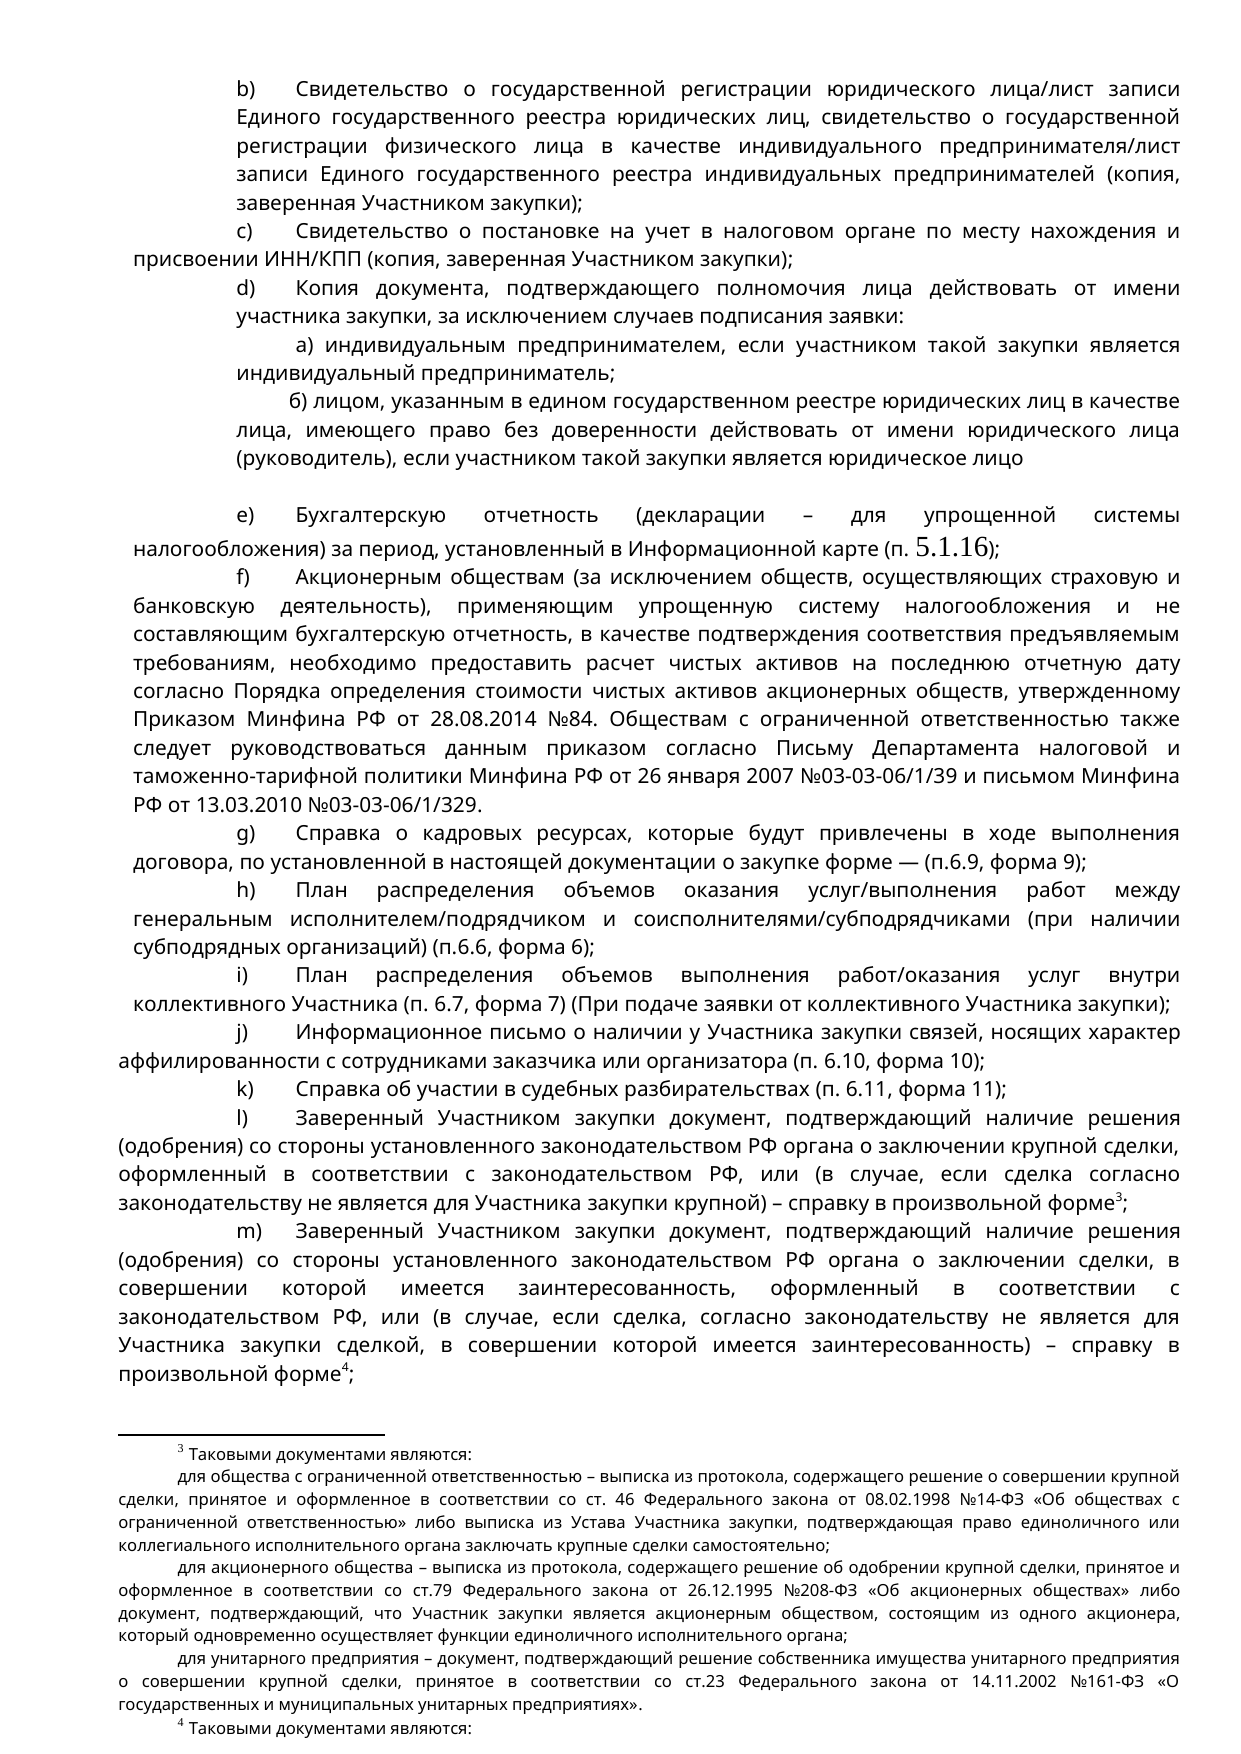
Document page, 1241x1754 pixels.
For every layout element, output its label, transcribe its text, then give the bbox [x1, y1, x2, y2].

list План распределения объемов выполнения работ/оказания услуг внутри коллективного Участника (п. 6.7, форма 7) (При подаче заявки от коллективного Участника закупки); [133, 961, 1181, 1017]
list Заверенный Участником закупки документ, подтверждающий наличие решения (одобрения) со стороны установленного законодательством РФ органа о заключении крупной сделки, оформленный в соответствии с законодательством РФ, или (в случае, если сделка согласно законодательству не является для Участника закупки крупной) – справку в произвольной форме; [118, 1103, 1181, 1216]
list Справка о кадровых ресурсах, которые будут привлечены в ходе выполнения договора, по установленной в настоящей документации о закупке форме — (п.6.9, форма 9); [133, 818, 1181, 875]
list Информационное письмо о наличии у Участника закупки связей, носящих характер аффилированности с сотрудниками заказчика или организатора (п. 6.10, форма 10); [118, 1017, 1181, 1074]
list План распределения объемов оказания услуг/выполнения работ между генеральным исполнителем/подрядчиком и соисполнителями/субподрядчиками (при наличии субподрядных организаций) (п.6.6, форма 6); [133, 875, 1181, 961]
text а) индивидуальным предпринимателем, если участником такой закупки является индивидуальный предприниматель; [236, 330, 1181, 387]
list Справка об участии в судебных разбирательствах (п. 6.11, форма 11); [118, 1074, 1181, 1103]
list Свидетельство о государственной регистрации юридического лица/лист записи Единого государственного реестра юридических лиц, свидетельство о государственной регистрации физического лица в качестве индивидуального предпринимателя/лист записи Единого государственного реестра индивидуальных предпринимателей (копия, заверенная Участником закупки); [236, 74, 1181, 216]
list Акционерным обществам (за исключением обществ, осуществляющих страховую и банковскую деятельность), применяющим упрощенную систему налогообложения и не составляющим бухгалтерскую отчетность, в качестве подтверждения соответствия предъявляемым требованиям, необходимо предоставить расчет чистых активов на последнюю отчетную дату согласно Порядка определения стоимости чистых активов акционерных обществ, утвержденному Приказом Минфина РФ от 28.08.2014 №84. Обществам с ограниченной ответственностью также следует руководствоваться данным приказом согласно Письму Департамента налоговой и таможенно-тарифной политики Минфина РФ от 26 января 2007 №03-03-06/1/39 и письмом Минфина РФ от 13.03.2010 №03-03-06/1/329. [133, 562, 1181, 818]
list Копия документа, подтверждающего полномочия лица действовать от имени участника закупки, за исключением случаев подписания заявки: [236, 273, 1181, 330]
text б) лицом, указанным в едином государственном реестре юридических лиц в качестве лица, имеющего право без доверенности действовать от имени юридического лица (руководитель), если участником такой закупки является юридическое лицо [236, 387, 1181, 472]
list Свидетельство о постановке на учет в налоговом органе по месту нахождения и присвоении ИНН/КПП (копия, заверенная Участником закупки); [133, 216, 1181, 273]
list Бухгалтерскую отчетность (декларации – для упрощенной системы налогообложения) за период, установленный в Информационной карте (п. 5.1.16); [133, 500, 1181, 562]
list Заверенный Участником закупки документ, подтверждающий наличие решения (одобрения) со стороны установленного законодательством РФ органа о заключении сделки, в совершении которой имеется заинтересованность, оформленный в соответствии с законодательством РФ, или (в случае, если сделка, согласно законодательству не является для Участника закупки сделкой, в совершении которой имеется заинтересованность) – справку в произвольной форме; [118, 1216, 1181, 1387]
